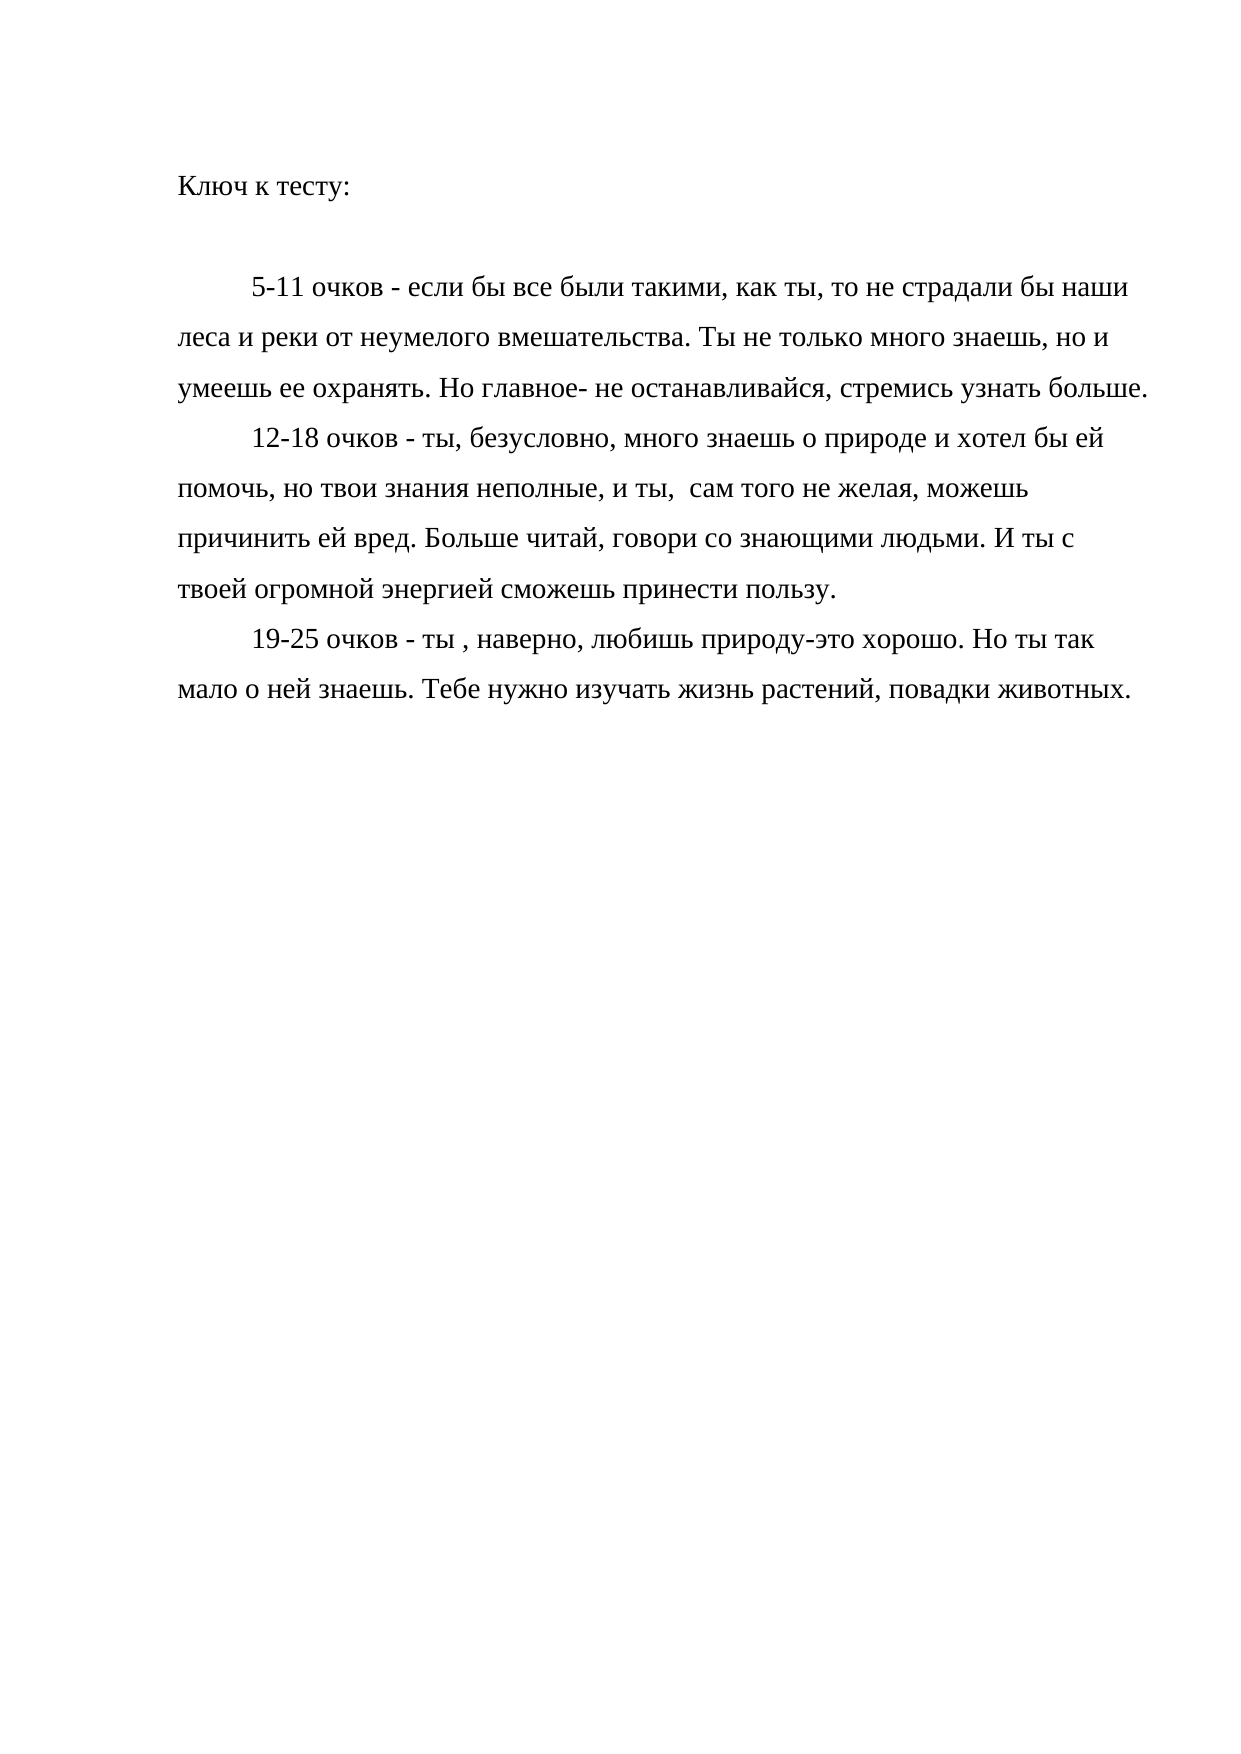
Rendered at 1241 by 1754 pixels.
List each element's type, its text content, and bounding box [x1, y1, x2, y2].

text 5-11 очков - если бы все были такими, как ты, то не страдали бы наши леса и реки от неумелого вмешательства. Ты не только много знаешь, но и умеешь ее охранять. Но главное- не останавливайся, стремись узнать больше. [177, 269, 1152, 403]
text 12-18 очков - ты, безусловно, много знаешь о природе и хотел бы ей помочь, но твои знания неполные, и ты, сам того не желая, можешь причинить ей вред. Больше читай, говори со знающими людьми. И ты с твоей огромной энергией сможешь принести пользу. [177, 420, 1152, 604]
text 19-25 очков - ты , наверно, любишь природу-это хорошо. Но ты так мало о ней знаешь. Тебе нужно изучать жизнь растений, повадки животных. [177, 621, 1152, 705]
text Ключ к тесту: [177, 168, 1152, 202]
